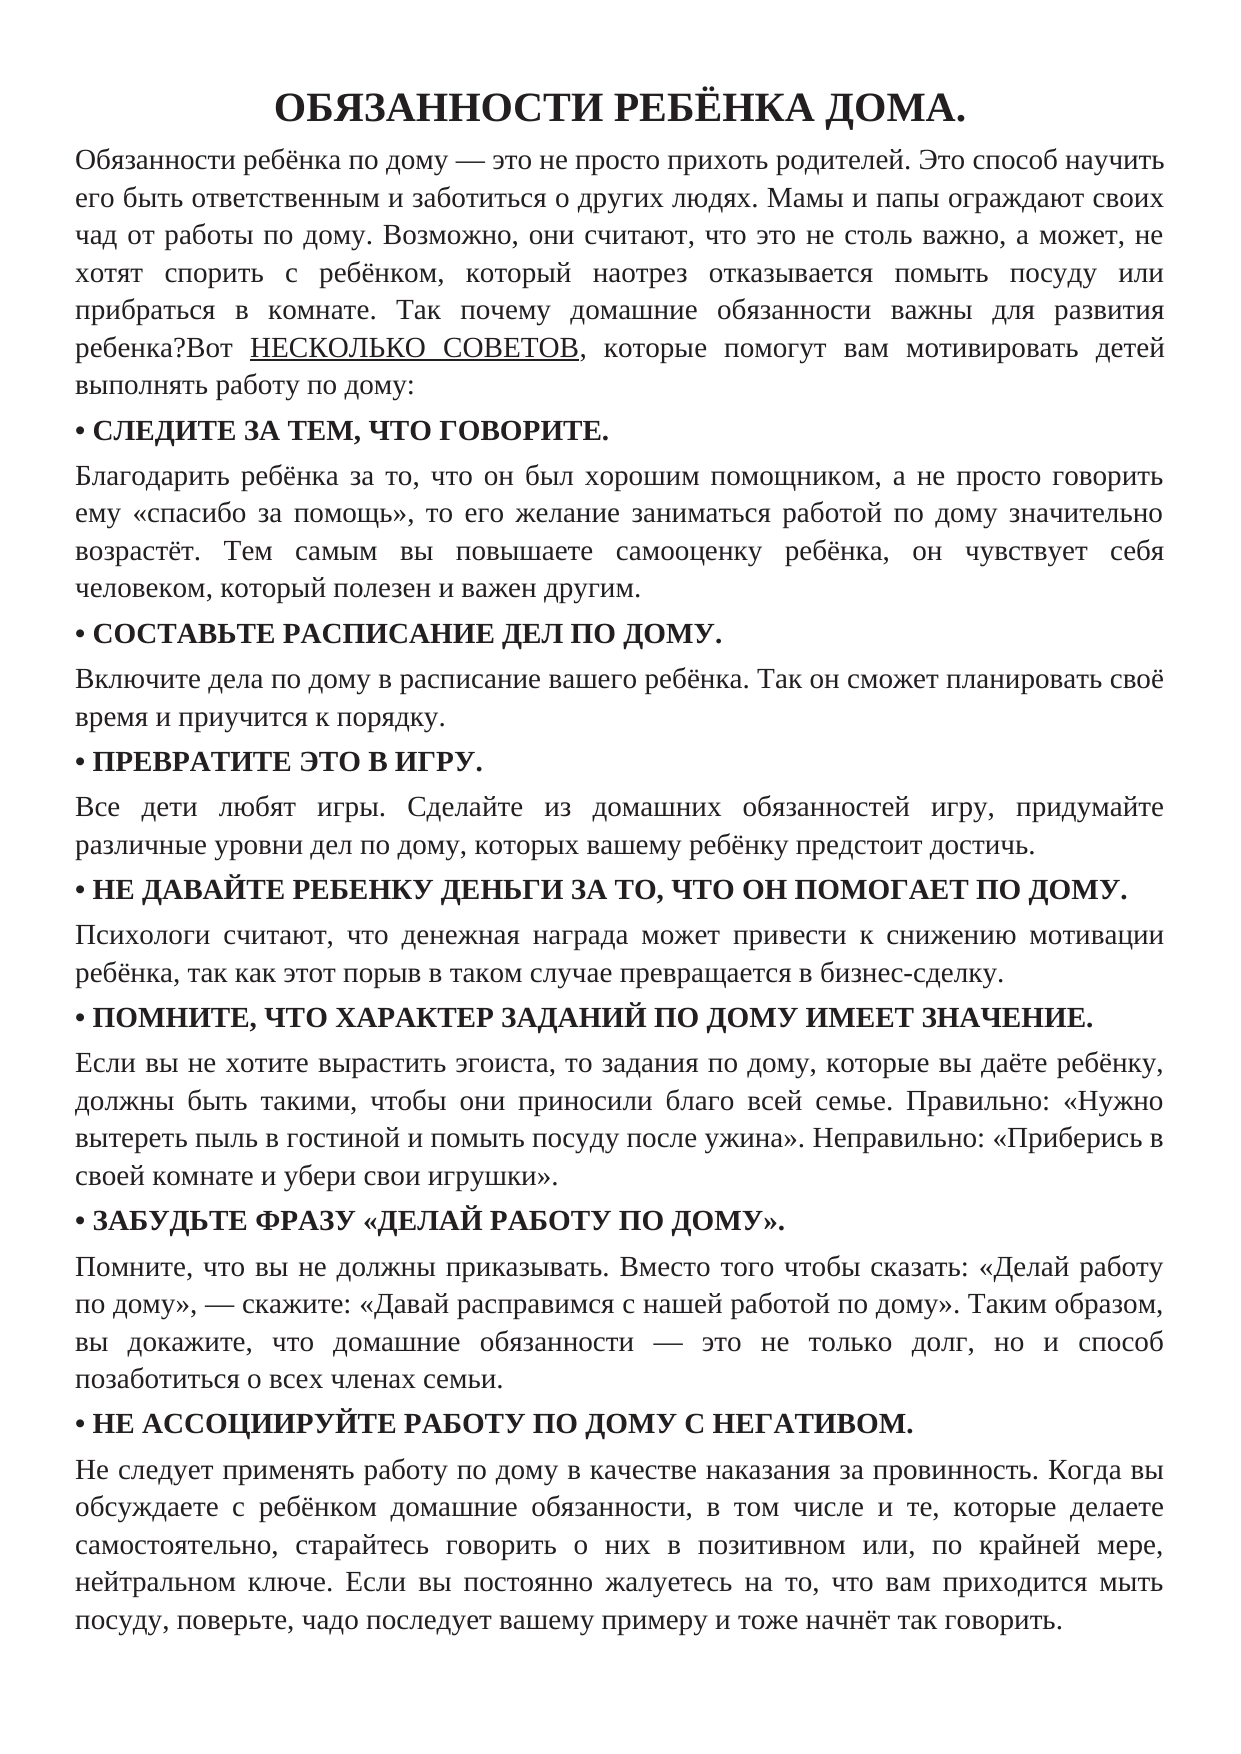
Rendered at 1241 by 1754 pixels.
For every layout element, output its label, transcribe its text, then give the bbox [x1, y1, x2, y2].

text Благодарить ребёнка за то, что он был хорошим помощником, а не просто говорить ему «спасибо за помощь», то его желание заниматься работой по дому значительно возрастёт. Тем самым вы повышаете самооценку ребёнка, он чувствует себя человеком, который полезен и важен другим. [75, 454, 1165, 604]
text Все дети любят игры. Сделайте из домашних обязанностей игру, придумайте различные уровни дел по дому, которых вашему ребёнку предстоит достичь. [75, 785, 1165, 860]
text • СОСТАВЬТЕ РАСПИСАНИЕ ДЕЛ ПО ДОМУ. [75, 612, 1165, 649]
text • ПРЕВРАТИТЕ ЭТО В ИГРУ. [75, 740, 1165, 778]
text Обязанности ребёнка по дому — это не просто прихоть родителей. Это способ научить его быть ответственным и заботиться о других людях. Мамы и папы ограждают своих чад от работы по дому. Возможно, они считают, что это не столь важно, а может, не хотят спорить с ребёнком, который наотрез отказывается помыть посуду или прибраться в комнате. Так почему домашние обязанности важны для развития ребенка?Вот НЕСКОЛЬКО СОВЕТОВ, которые помогут вам мотивировать детей выполнять работу по дому: [75, 138, 1165, 401]
text Включите дела по дому в расписание вашего ребёнка. Так он сможет планировать своё время и приучится к порядку. [75, 657, 1165, 732]
text Психологи считают, что денежная награда может привести к снижению мотивации ребёнка, так как этот порыв в таком случае превращается в бизнес-сделку. [75, 913, 1165, 988]
text • НЕ АССОЦИИРУЙТЕ РАБОТУ ПО ДОМУ С НЕГАТИВОМ. [75, 1403, 1165, 1440]
text • ПОМНИТЕ, ЧТО ХАРАКТЕР ЗАДАНИЙ ПО ДОМУ ИМЕЕТ ЗНАЧЕНИЕ. [75, 996, 1165, 1034]
text • ЗАБУДЬТЕ ФРАЗУ «ДЕЛАЙ РАБОТУ ПО ДОМУ». [75, 1199, 1165, 1237]
text ОБЯЗАННОСТИ РЕБЁНКА ДОМА. [75, 83, 1165, 131]
text Не следует применять работу по дому в качестве наказания за провинность. Когда вы обсуждаете с ребёнком домашние обязанности, в том числе и те, которые делаете самостоятельно, старайтесь говорить о них в позитивном или, по крайней мере, нейтральном ключе. Если вы постоянно жалуетесь на то, что вам приходится мыть посуду, поверьте, чадо последует вашему примеру и тоже начнёт так говорить. [75, 1448, 1165, 1635]
text Если вы не хотите вырастить эгоиста, то задания по дому, которые вы даёте ребёнку, должны быть такими, чтобы они приносили благо всей семье. Правильно: «Нужно вытереть пыль в гостиной и помыть посуду после ужина». Неправильно: «Приберись в своей комнате и убери свои игрушки». [75, 1042, 1165, 1192]
text • СЛЕДИТЕ ЗА ТЕМ, ЧТО ГОВОРИТЕ. [75, 409, 1165, 446]
text • НЕ ДАВАЙТЕ РЕБЕНКУ ДЕНЬГИ ЗА ТО, ЧТО ОН ПОМОГАЕТ ПО ДОМУ. [75, 868, 1165, 906]
text Помните, что вы не должны приказывать. Вместо того чтобы сказать: «Делай работу по дому», — скажите: «Давай расправимся с нашей работой по дому». Таким образом, вы докажите, что домашние обязанности — это не только долг, но и способ позаботиться о всех членах семьи. [75, 1245, 1165, 1395]
